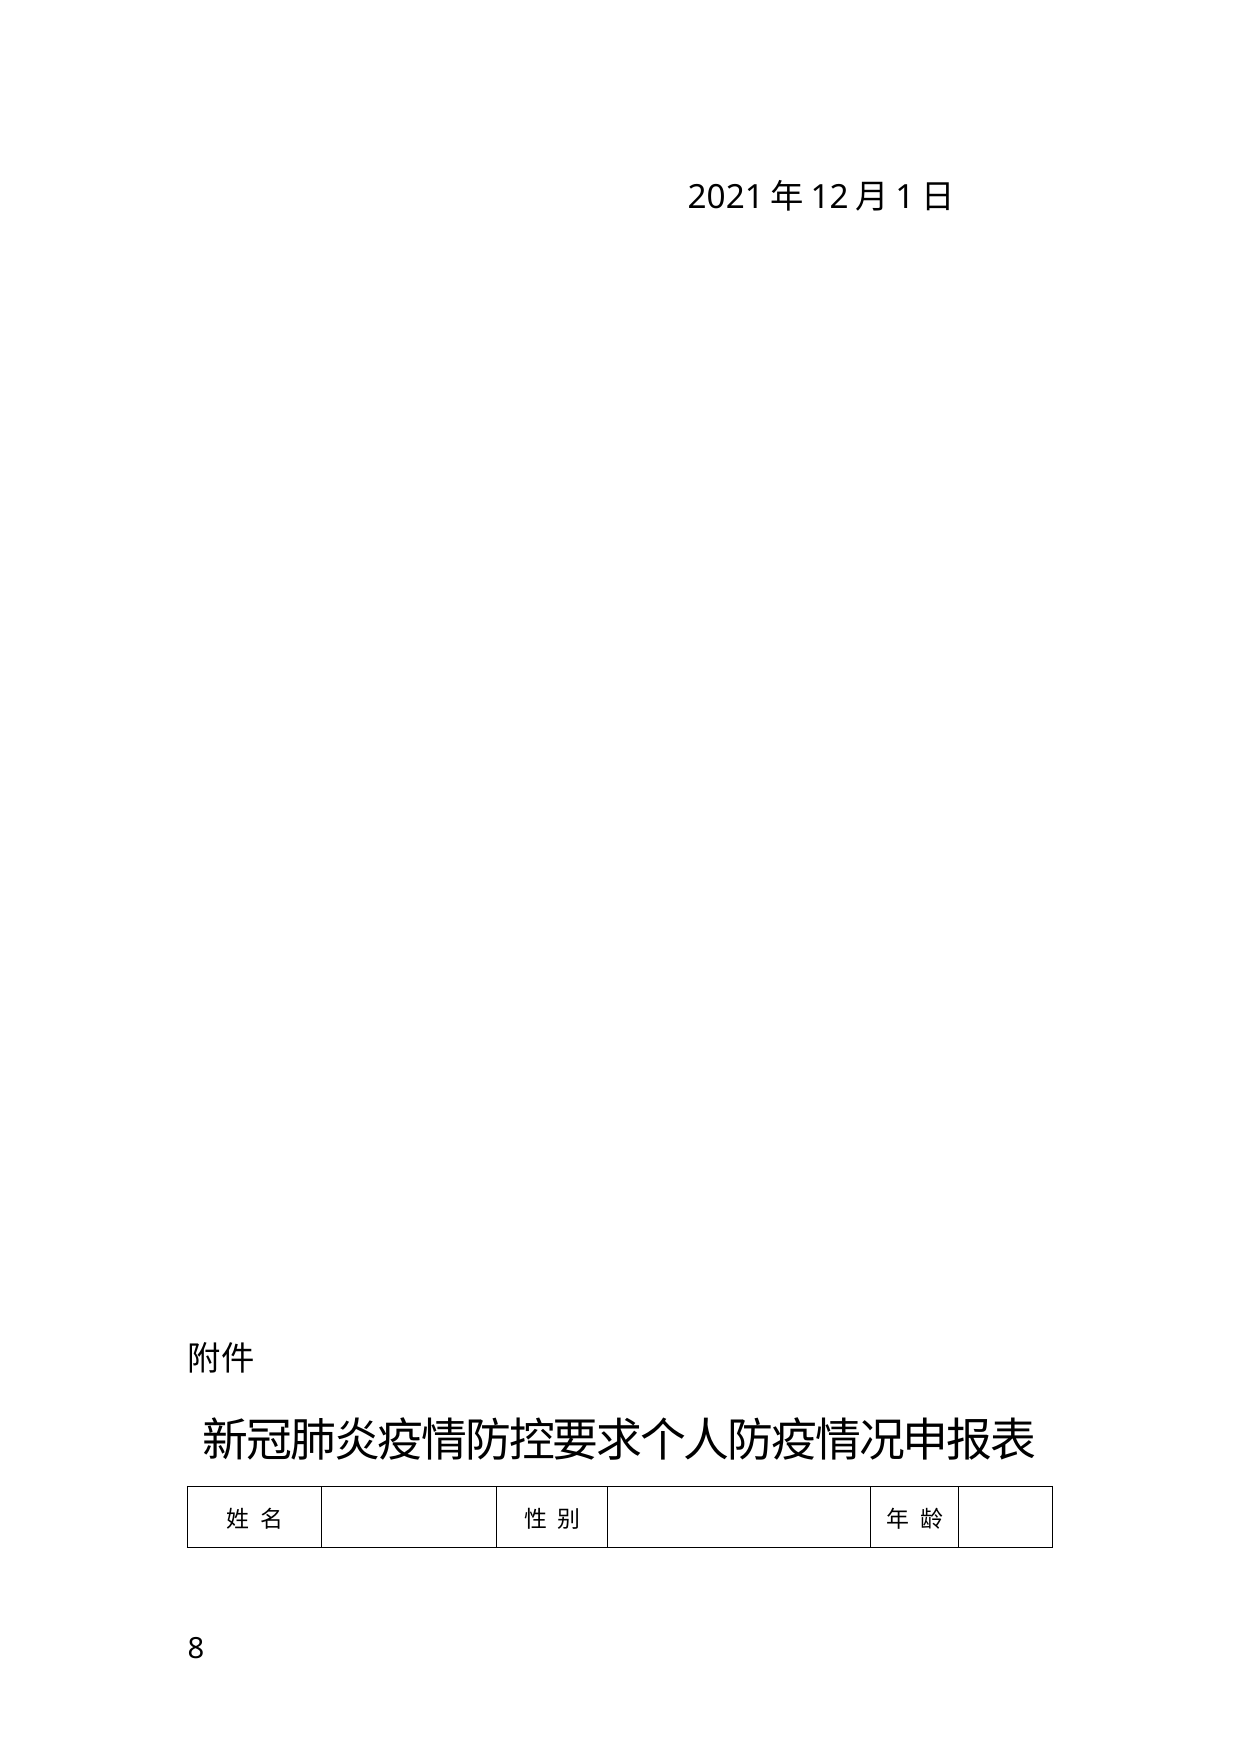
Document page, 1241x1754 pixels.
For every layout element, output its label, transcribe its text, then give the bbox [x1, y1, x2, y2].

table_header 性 别 [497, 1487, 607, 1547]
table_header [959, 1487, 1052, 1547]
table_header 年 龄 [871, 1487, 958, 1547]
table_header [322, 1487, 496, 1547]
text 2021年12月1日 [187, 162, 1053, 227]
text 附件 [187, 1323, 1053, 1388]
table_header [608, 1487, 870, 1547]
text 新冠肺炎疫情防控要求个人防疫情况申报表 [187, 1388, 1053, 1486]
table_header 姓 名 [188, 1487, 321, 1547]
